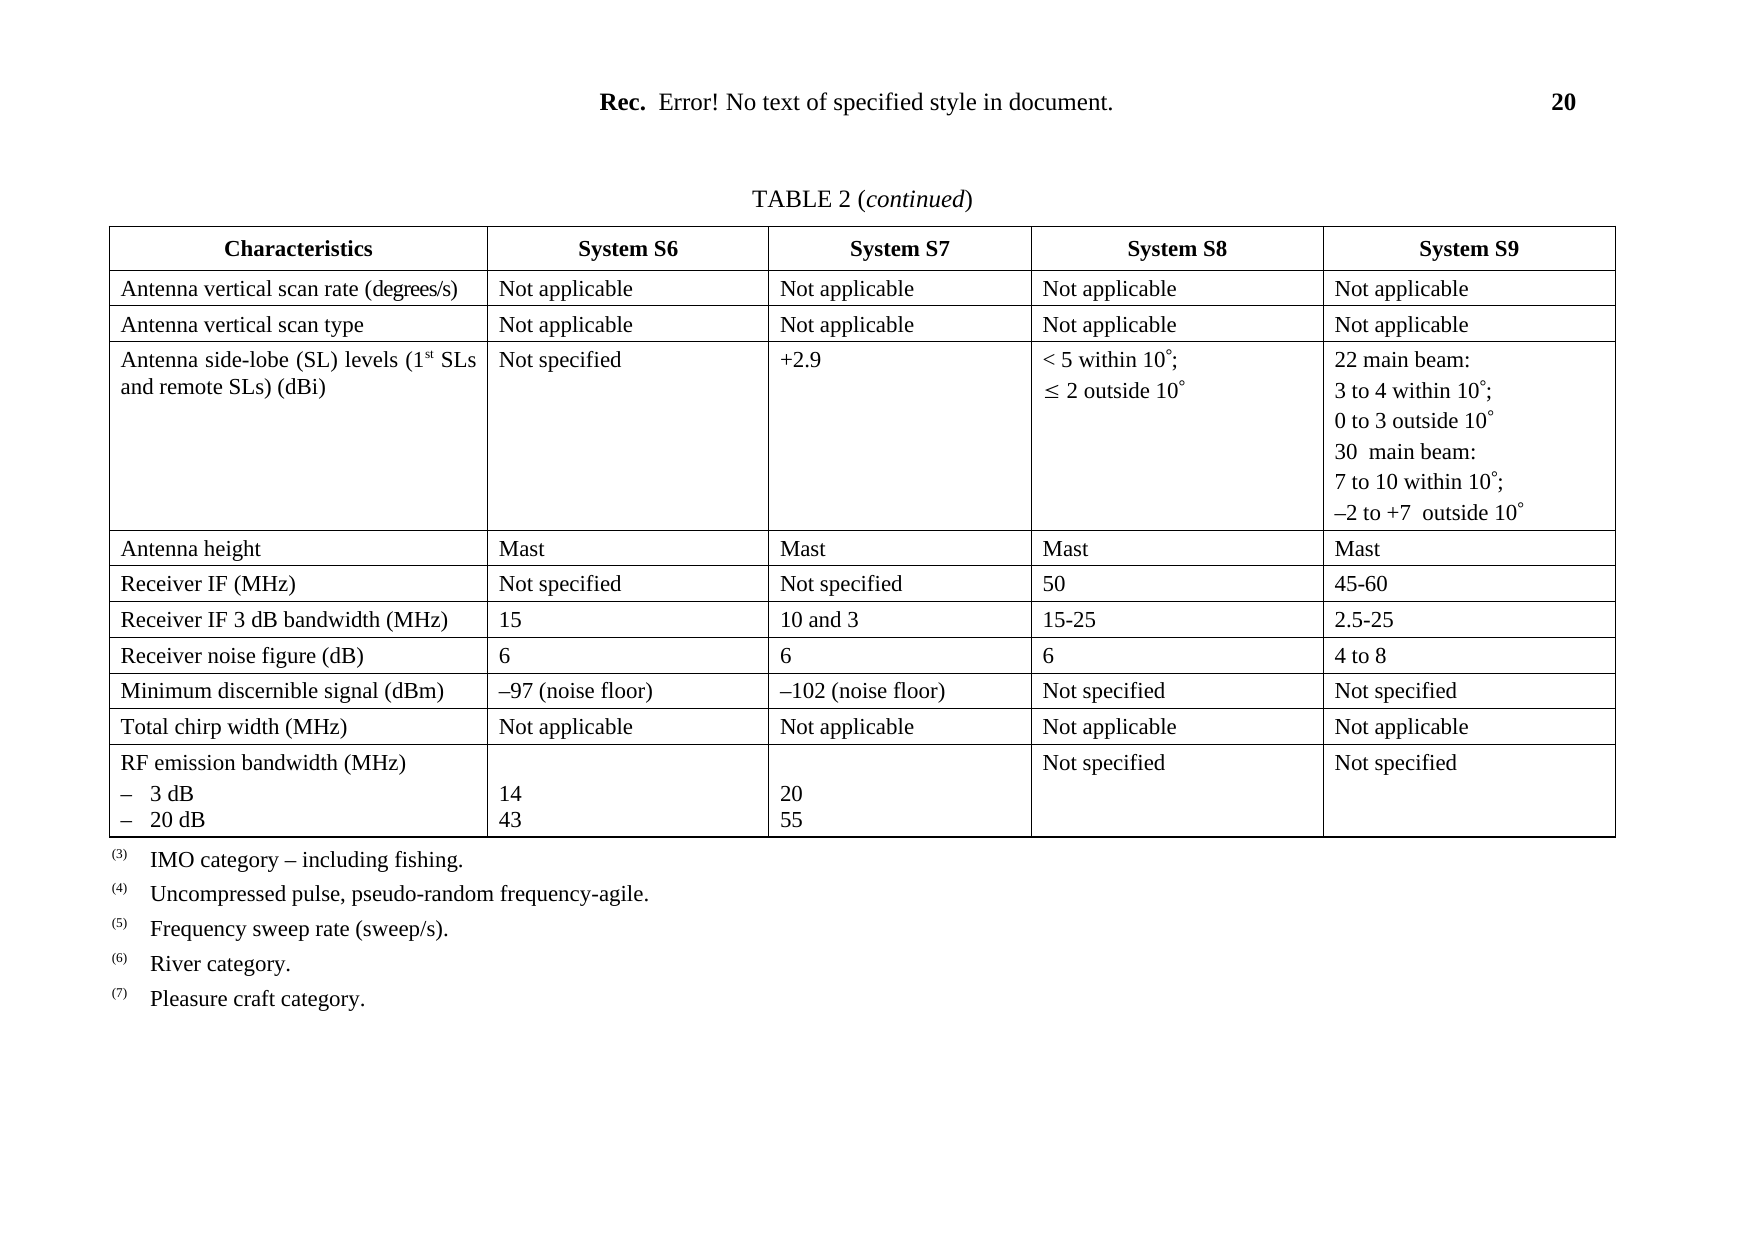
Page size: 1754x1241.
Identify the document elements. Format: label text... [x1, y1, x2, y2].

table_cell Not specified [1032, 745, 1323, 836]
table_cell Receiver IF (MHz) [110, 566, 487, 601]
table_cell Not specified [488, 566, 768, 601]
table_header System S6 [488, 227, 768, 270]
table_cell Total chirp width (MHz) [110, 709, 487, 744]
table_cell Not specified [488, 342, 768, 529]
table_cell Antenna vertical scan type [110, 306, 487, 341]
table_cell 22 main beam: 3 to 4 within 10; 0 to 3 outside 10 30 main beam: 7 to 10 within 10; –2 to +7 outside 10 [1324, 342, 1615, 529]
table_cell 45-60 [1324, 566, 1615, 601]
table_header System S9 [1324, 227, 1615, 270]
table_cell Not applicable [488, 709, 768, 744]
table_cell Not applicable [769, 306, 1031, 341]
text TABLE 2 (continued) [118, 156, 1606, 213]
table_cell < 5 within 10; 2 outside 10 [1032, 342, 1323, 529]
table_cell Not applicable [1032, 306, 1323, 341]
table_cell –97 (noise floor) [488, 674, 768, 708]
table_header System S7 [769, 227, 1031, 270]
table_cell Mast [1032, 531, 1323, 565]
table_header System S8 [1032, 227, 1323, 270]
table_cell Mast [1324, 531, 1615, 565]
table_cell Not applicable [1324, 306, 1615, 341]
table_cell Mast [488, 531, 768, 565]
table_cell –102 (noise floor) [769, 674, 1031, 708]
table_header Characteristics [110, 227, 487, 270]
table_cell Not applicable [769, 709, 1031, 744]
table_cell Antenna vertical scan rate (degrees/s) [110, 271, 487, 305]
table_cell Minimum discernible signal (dBm) [110, 674, 487, 708]
table_cell Not applicable [1032, 709, 1323, 744]
table_cell Mast [769, 531, 1031, 565]
table_cell Antenna height [110, 531, 487, 565]
table_cell Antenna side-lobe (SL) levels (1st SLs and remote SLs) (dBi) [110, 342, 487, 529]
table_cell 6 [769, 638, 1031, 672]
table_cell Not specified [769, 566, 1031, 601]
table_cell Not applicable [488, 271, 768, 305]
table_cell +2.9 [769, 342, 1031, 529]
table_cell 20 55 [769, 745, 1031, 836]
table_cell 6 [488, 638, 768, 672]
table_cell Not applicable [1324, 271, 1615, 305]
table_cell Not applicable [1032, 271, 1323, 305]
table_cell 15-25 [1032, 602, 1323, 637]
table_cell (3) IMO category – including fishing. (4) Uncompressed pulse, pseudo-random frequency-agile. (5) Frequency sweep rate (sweep/s). (6) River category. (7) Pleasure craft category. [109, 838, 1615, 1011]
table_cell Not applicable [1324, 709, 1615, 744]
table_cell 14 43 [488, 745, 768, 836]
table_cell 15 [488, 602, 768, 637]
table_cell 6 [1032, 638, 1323, 672]
table_cell Not specified [1324, 745, 1615, 836]
table_cell Receiver IF 3 dB bandwidth (MHz) [110, 602, 487, 637]
table_cell Receiver noise figure (dB) [110, 638, 487, 672]
table_cell RF emission bandwidth (MHz) – 3 dB – 20 dB [110, 745, 487, 836]
table_cell Not applicable [769, 271, 1031, 305]
table_cell Not specified [1324, 674, 1615, 708]
table_cell 2.5-25 [1324, 602, 1615, 637]
table_cell 10 and 3 [769, 602, 1031, 637]
table_cell Not specified [1032, 674, 1323, 708]
table_cell 50 [1032, 566, 1323, 601]
table_cell 4 to 8 [1324, 638, 1615, 672]
table_cell Not applicable [488, 306, 768, 341]
